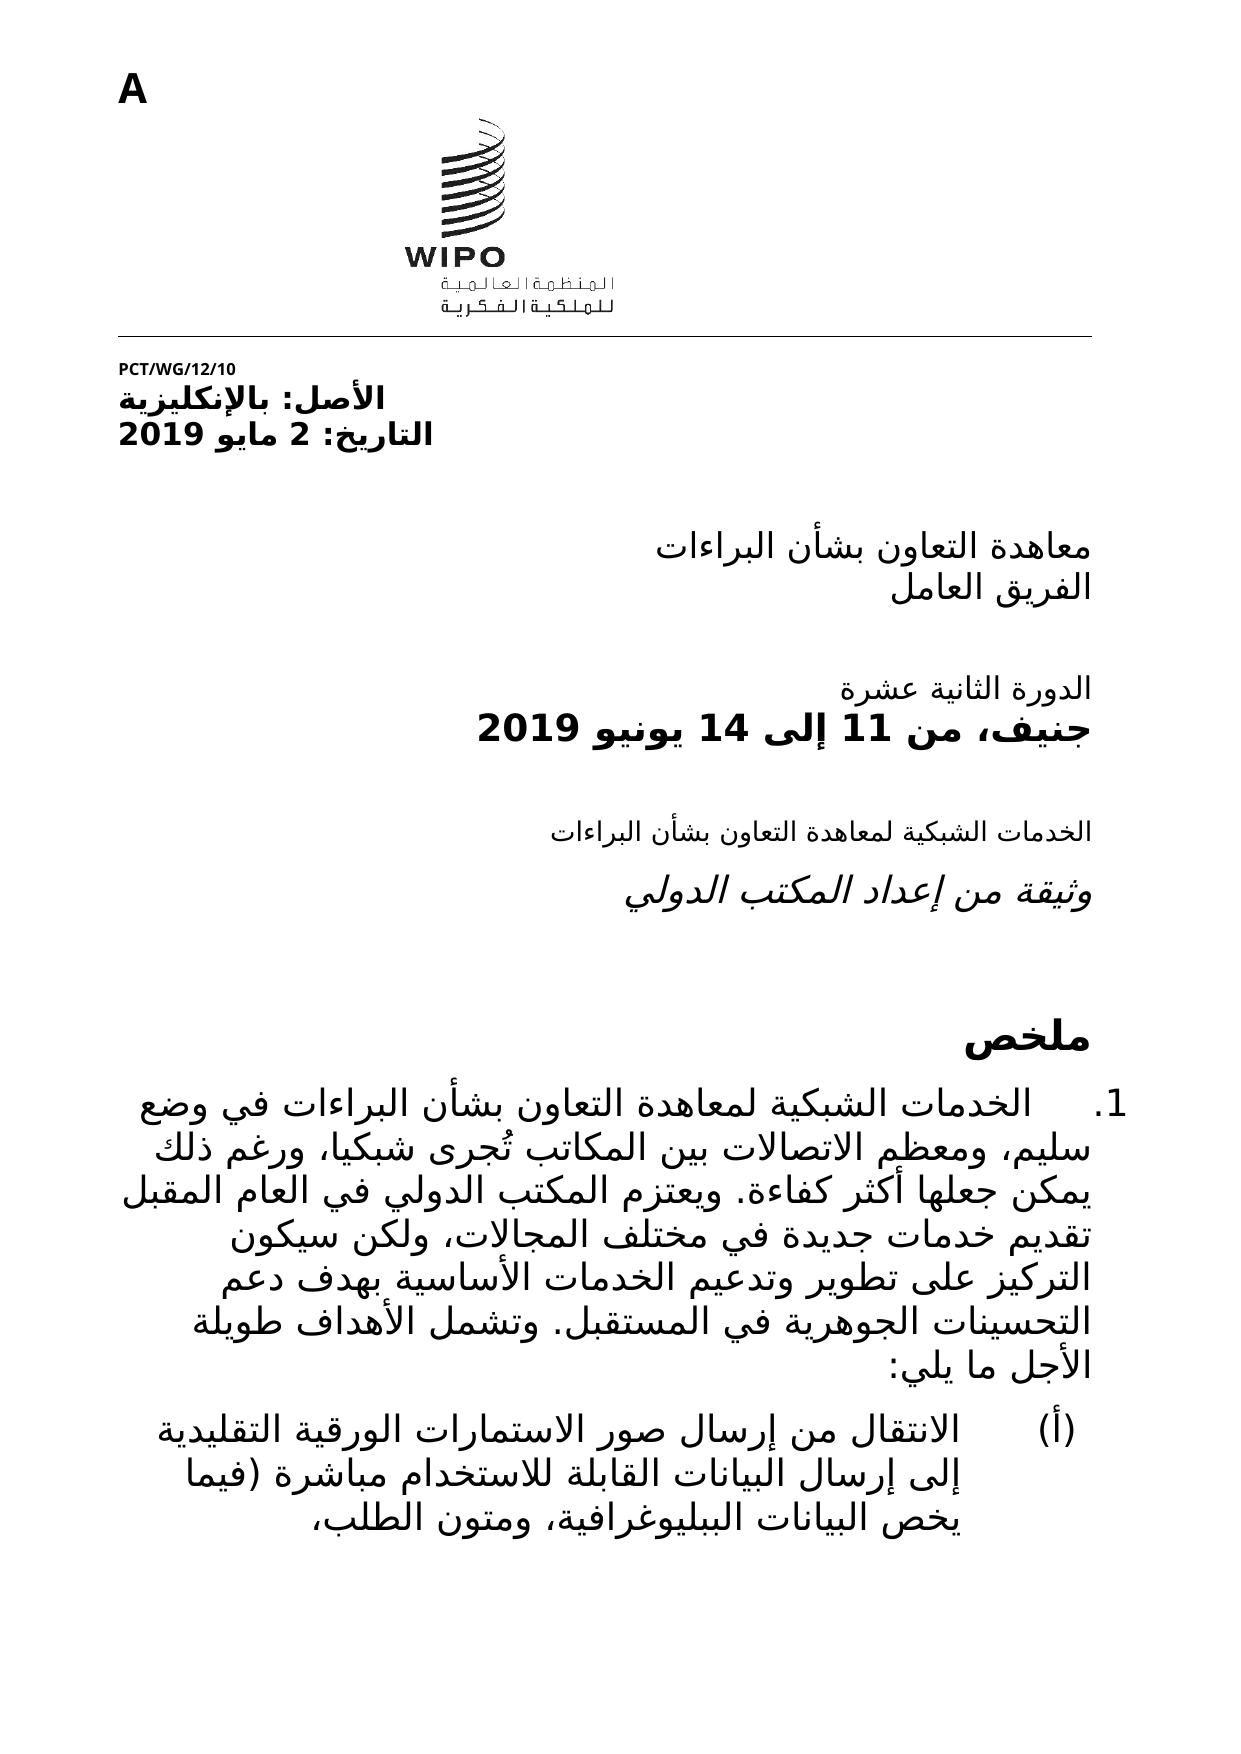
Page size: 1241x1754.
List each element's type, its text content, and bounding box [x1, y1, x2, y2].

text الخدمات الشبكية لمعاهدة التعاون بشأن البراءات [118, 816, 1092, 848]
text PCT/WG/12/10 [118, 337, 1092, 380]
text التاريخ: 2 مايو 2019 [118, 417, 1092, 453]
text A [118, 59, 1092, 116]
subtitle الفريق العامل [118, 567, 1092, 608]
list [118, 1408, 1037, 1539]
subtitle معاهدة التعاون بشأن البراءات [118, 526, 1092, 567]
text الدورة الثانية عشرة [118, 671, 1092, 707]
text الأصل: بالإنكليزية [118, 380, 1092, 417]
text وثيقة من إعداد المكتب الدولي [118, 868, 1092, 912]
text الخدمات الشبكية لمعاهدة التعاون بشأن البراءات في وضع سليم، ومعظم الاتصالات بين المكاتب تُجرى شبكيا، ورغم ذلك يمكن جعلها أكثر كفاءة. ويعتزم المكتب الدولي في العام المقبل تقديم خدمات جديدة في مختلف المجالات، ولكن سيكون التركيز على تطوير وتدعيم الخدمات الأساسية بهدف دعم التحسينات الجوهرية في المستقبل. وتشمل الأهداف طويلة الأجل ما يلي: [118, 1081, 1092, 1387]
text جنيف، من 11 إلى 14 يونيو 2019 [118, 707, 1092, 751]
subtitle ملخص [118, 1012, 1092, 1061]
picture [402, 115, 620, 324]
